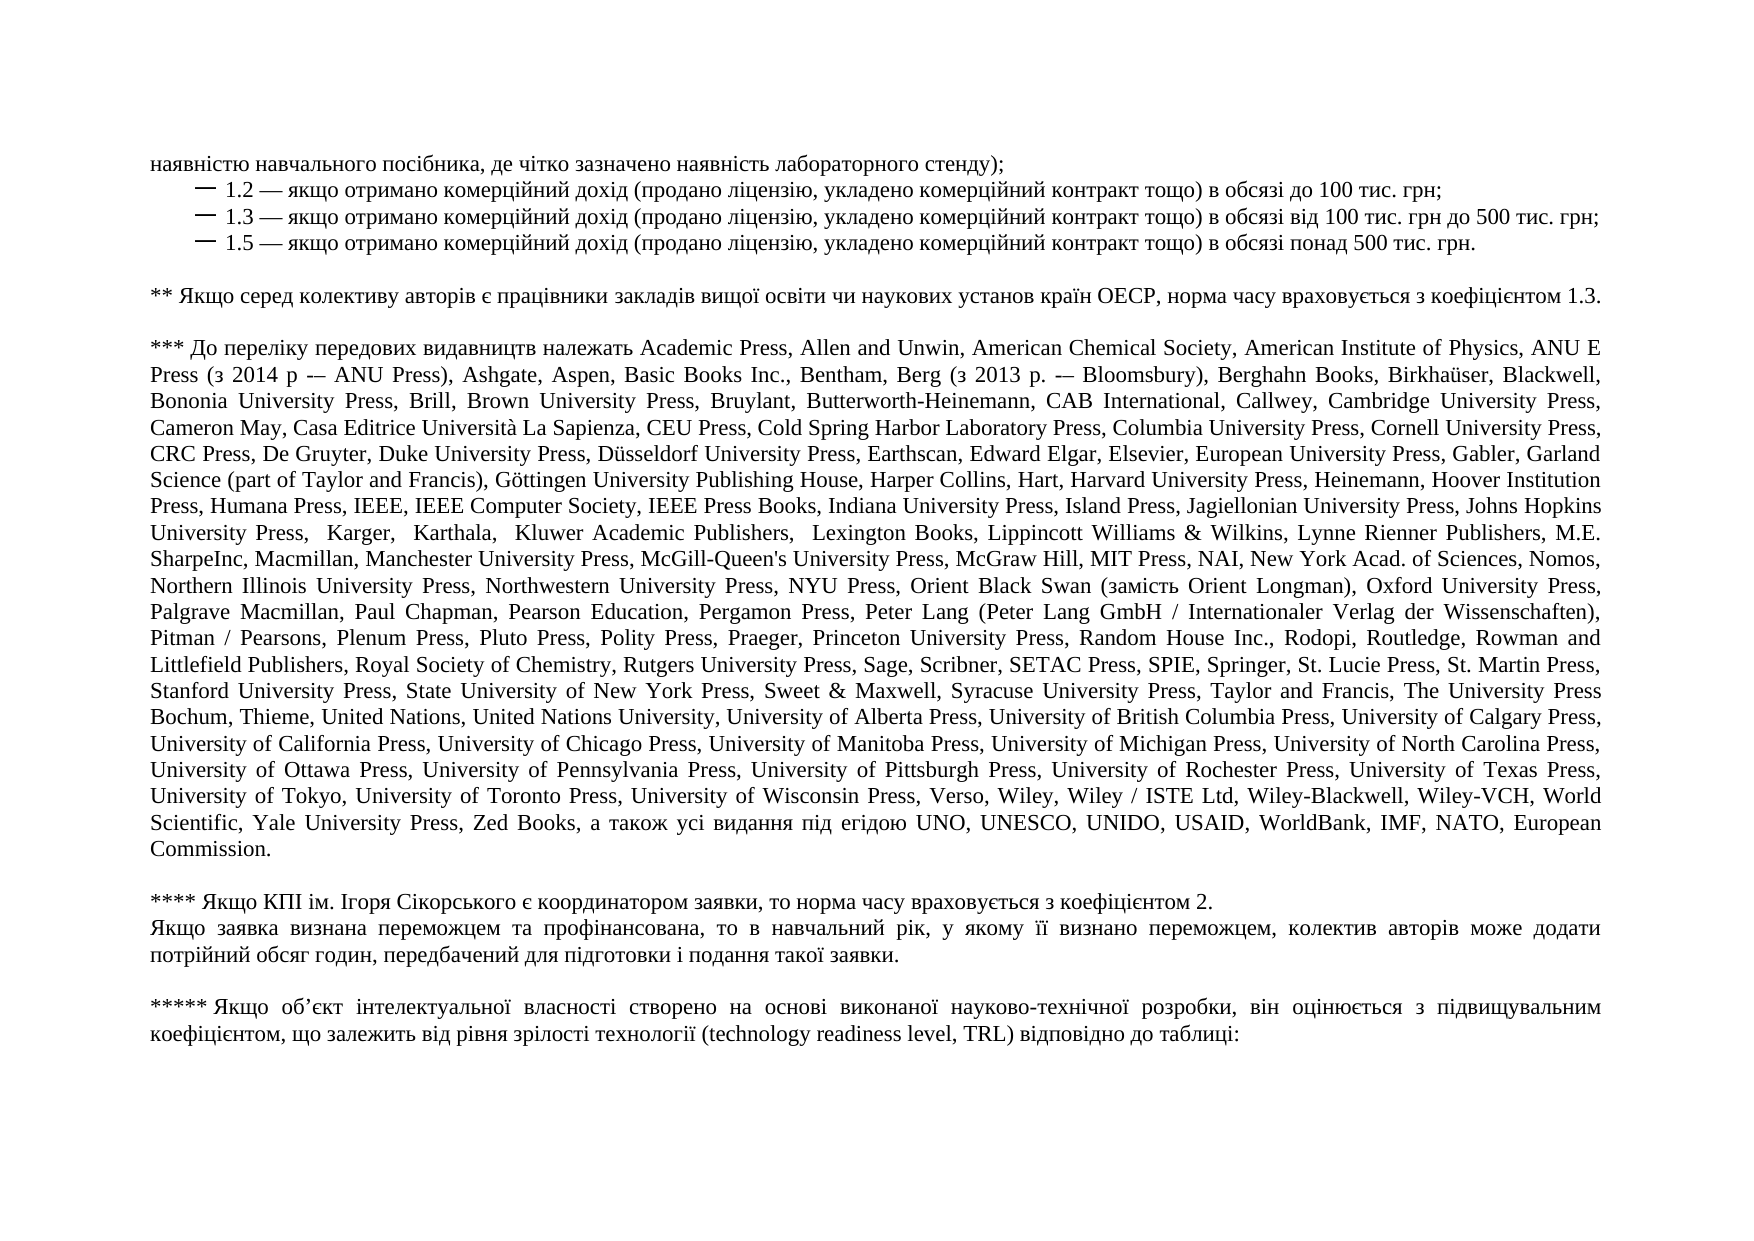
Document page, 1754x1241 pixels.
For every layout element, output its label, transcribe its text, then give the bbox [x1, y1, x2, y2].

text *** До переліку передових видавництв належать Academic Press, Allen and Unwin, American Chemical Society, American Institute of Physics, ANU E Press (з 2014 р -– ANU Press), Ashgate, Aspen, Basic Books Inc., Bentham, Berg (з 2013 р. -– Bloomsbury), Berghahn Books, Birkhaüser, Blackwell, Bononia University Press, Brill, Brown University Press, Bruylant, Butterworth-Heinemann, CAB International, Callwey, Cambridge University Press, Cameron May, Casa Editrice Università La Sapienza, CEU Press, Cold Spring Harbor Laboratory Press, Columbia University Press, Cornell University Press, CRC Press, De Gruyter, Duke University Press, Düsseldorf University Press, Earthscan, Edward Elgar, Elsevier, European University Press, Gabler, Garland Science (part of Taylor and Francis), Göttingen University Publishing House, Harper Collins, Hart, Harvard University Press, Heinemann, Hoover Institution Press, Humana Press, IEEE, IEEE Computer Society, IEEE Press Books, Indiana University Press, Island Press, Jagiellonian University Press, Johns Hopkins University Press, Karger, Karthala, Kluwer Academic Publishers, Lexington Books, Lippincott Williams & Wilkins, Lynne Rienner Publishers, M.E. SharpeInc, Macmillan, Manchester University Press, McGill-Queen's University Press, McGraw Hill, MIT Press, NAI, New York Acad. of Sciences, Nomos, Northern Illinois University Press, Northwestern University Press, NYU Press, Orient Black Swan (замість Orient Longman), Oxford University Press, Palgrave Macmillan, Paul Chapman, Pearson Education, Pergamon Press, Peter Lang (Peter Lang GmbH / Internationaler Verlag der Wissenschaften), Pitman / Pearsons, Plenum Press, Pluto Press, Polity Press, Praeger, Princeton University Press, Random House Inc., Rodopi, Routledge, Rowman and Littlefield Publishers, Royal Society of Chemistry, Rutgers University Press, Sage, Scribner, SETAC Press, SPIE, Springer, St. Lucie Press, St. Martin Press, Stanford University Press, State University of New York Press, Sweet & Maxwell, Syracuse University Press, Taylor and Francis, The University Press Bochum, Thieme, United Nations, United Nations University, University of Alberta Press, University of British Columbia Press, University of Calgary Press, University of California Press, University of Chicago Press, University of Manitoba Press, University of Michigan Press, University of North Carolina Press, University of Ottawa Press, University of Pennsylvania Press, University of Pittsburgh Press, University of Rochester Press, University of Texas Press, University of Tokyo, University of Toronto Press, University of Wisconsin Press, Verso, Wiley, Wiley / ISTE Ltd, Wiley-Blackwell, Wiley-VCH, World Scientific, Yale University Press, Zed Books, а також усі видання під егідою UNO, UNESCO, UNIDO, USAID, WorldBank, IMF, NATO, European Commission. [150, 334, 1604, 862]
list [150, 150, 1604, 176]
list 1.5 — якщо отримано комерційний дохід (продано ліцензію, укладено комерційний контракт тощо) в обсязі понад 500 тис. грн. [150, 229, 1604, 255]
text Якщо заявка визнана переможцем та профінансована, то в навчальний рік, у якому її визнано переможцем, колектив авторів може додати потрійний обсяг годин, передбачений для підготовки і подання такої заявки. [150, 914, 1604, 967]
text ** Якщо серед колективу авторів є працівники закладів вищої освіти чи наукових установ країн ОЕСР, норма часу враховується з коефіцієнтом 1.3. [150, 282, 1604, 308]
text **** Якщо КПІ ім. Ігоря Сікорського є координатором заявки, то норма часу враховується з коефіцієнтом 2. [150, 888, 1604, 914]
text ***** Якщо об’єкт інтелектуальної власності створено на основі виконаної науково-технічної розробки, він оцінюється з підвищувальним коефіцієнтом, що залежить від рівня зрілості технології (technology readiness level, TRL) відповідно до таблиці: [150, 993, 1604, 1046]
list 1.2 — якщо отримано комерційний дохід (продано ліцензію, укладено комерційний контракт тощо) в обсязі до 100 тис. грн; [150, 176, 1604, 203]
list 1.3 — якщо отримано комерційний дохід (продано ліцензію, укладено комерційний контракт тощо) в обсязі від 100 тис. грн до 500 тис. грн; [150, 203, 1604, 229]
